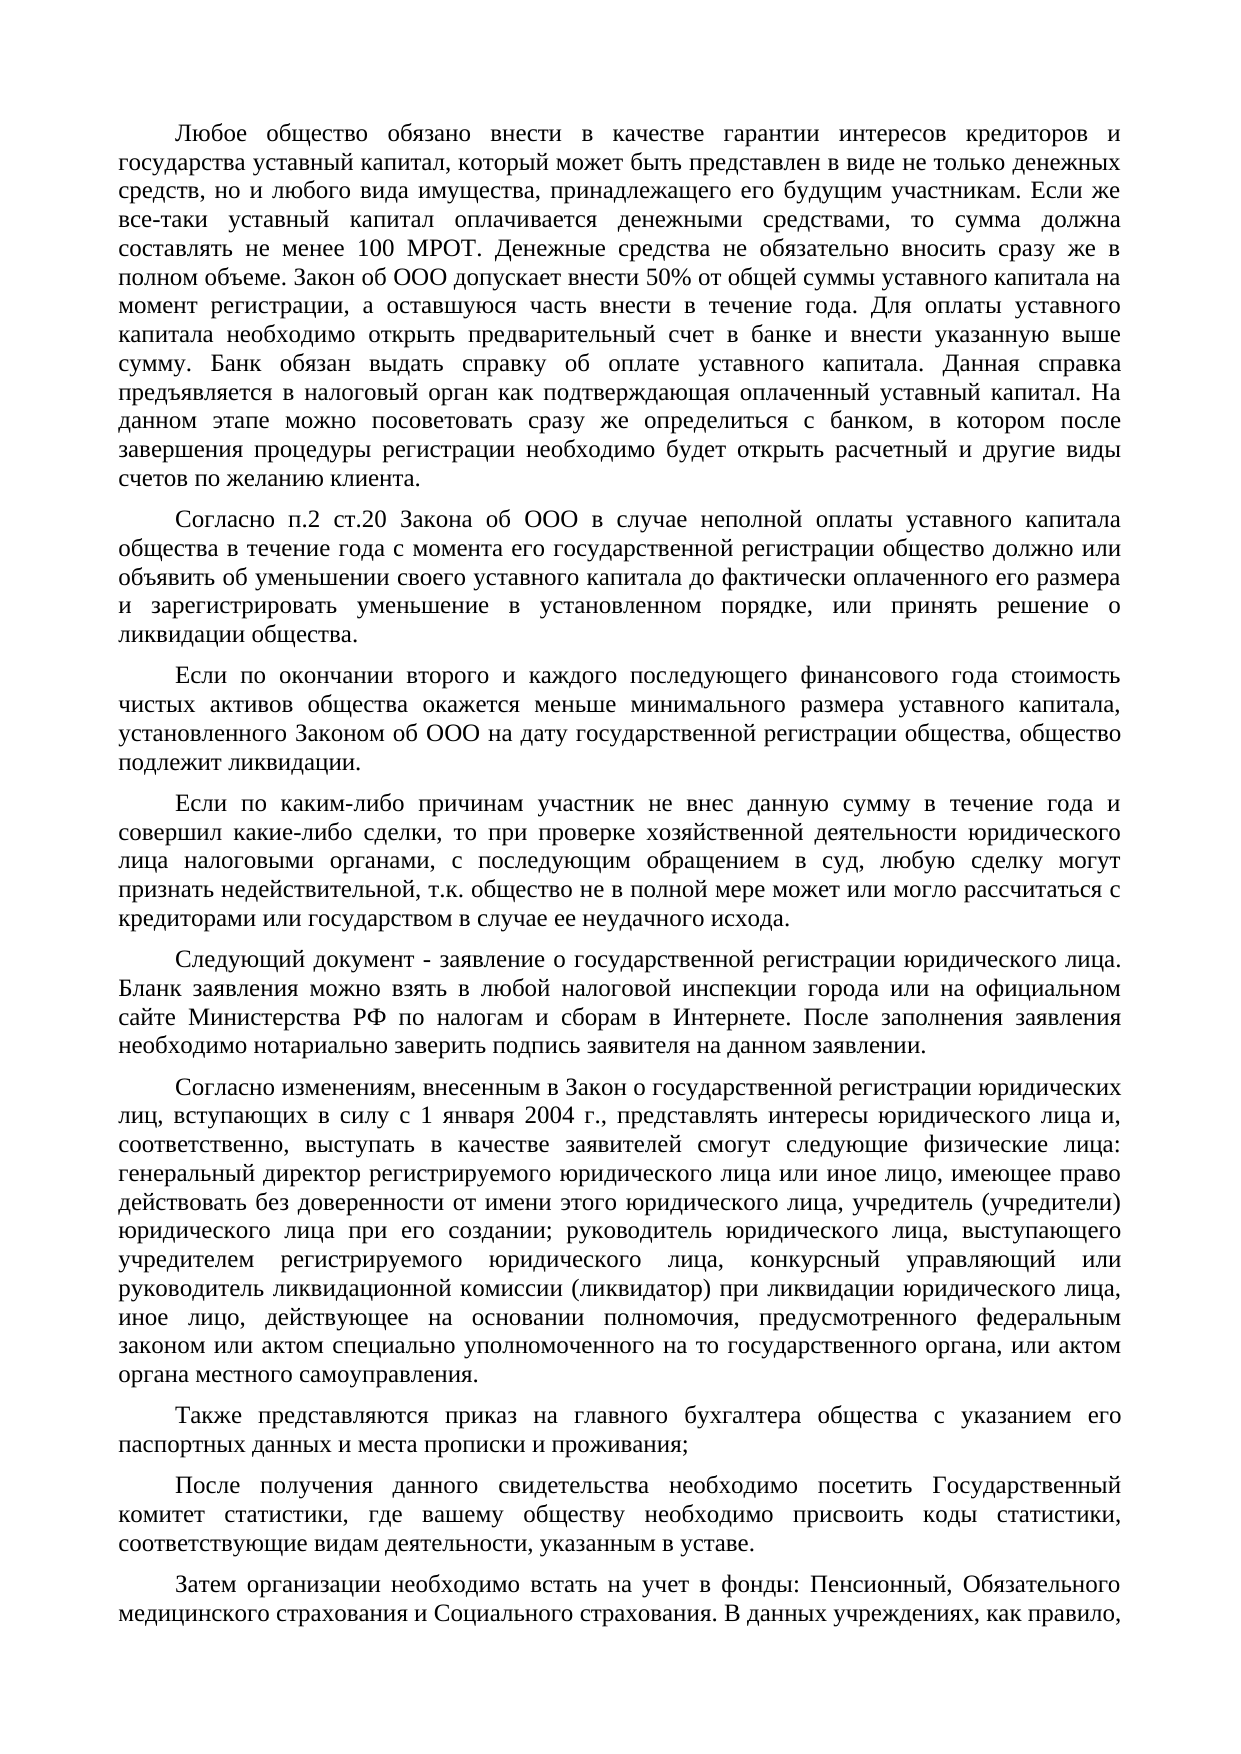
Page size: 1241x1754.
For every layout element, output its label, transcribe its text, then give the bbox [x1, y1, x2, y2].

text Если по окончании второго и каждого последующего финансового года стоимость чистых активов общества окажется меньше минимального размера уставного капитала, установленного Законом об ООО на дату государственной регистрации общества, общество подлежит ликвидации. [118, 661, 1122, 776]
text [118, 1569, 1122, 1627]
text Следующий документ - заявление о государственной регистрации юридического лица. Бланк заявления можно взять в любой налоговой инспекции города или на официальном сайте Министерства РФ по налогам и сборам в Интернете. После заполнения заявления необходимо нотариально заверить подпись заявителя на данном заявлении. [118, 944, 1122, 1059]
text После получения данного свидетельства необходимо посетить Государственный комитет статистики, где вашему обществу необходимо присвоить коды статистики, соответствующие видам деятельности, указанным в уставе. [118, 1471, 1122, 1557]
text Если по каким-либо причинам участник не внес данную сумму в течение года и совершил какие-либо сделки, то при проверке хозяйственной деятельности юридического лица налоговыми органами, с последующим обращением в суд, любую сделку могут признать недействительной, т.к. общество не в полной мере может или могло рассчитаться с кредиторами или государством в случае ее неудачного исхода. [118, 788, 1122, 932]
text Любое общество обязано внести в качестве гарантии интересов кредиторов и государства уставный капитал, который может быть представлен в виде не только денежных средств, но и любого вида имущества, принадлежащего его будущим участникам. Если же все-таки уставный капитал оплачивается денежными средствами, то сумма должна составлять не менее 100 МРОТ. Денежные средства не обязательно вносить сразу же в полном объеме. Закон об ООО допускает внести 50% от общей суммы уставного капитала на момент регистрации, а оставшуюся часть внести в течение года. Для оплаты уставного капитала необходимо открыть предварительный счет в банке и внести указанную выше сумму. Банк обязан выдать справку об оплате уставного капитала. Данная справка предъявляется в налоговый орган как подтверждающая оплаченный уставный капитал. На данном этапе можно посоветовать сразу же определиться с банком, в котором после завершения процедуры регистрации необходимо будет открыть расчетный и другие виды счетов по желанию клиента. [118, 118, 1122, 492]
text Согласно изменениям, внесенным в Закон о государственной регистрации юридических лиц, вступающих в силу с 1 января 2004 г., представлять интересы юридического лица и, соответственно, выступать в качестве заявителей смогут следующие физические лица: генеральный директор регистрируемого юридического лица или иное лицо, имеющее право действовать без доверенности от имени этого юридического лица, учредитель (учредители) юридического лица при его создании; руководитель юридического лица, выступающего учредителем регистрируемого юридического лица, конкурсный управляющий или руководитель ликвидационной комиссии (ликвидатор) при ликвидации юридического лица, иное лицо, действующее на основании полномочия, предусмотренного федеральным законом или актом специально уполномоченного на то государственного органа, или актом органа местного самоуправления. [118, 1072, 1122, 1388]
text Согласно п.2 ст.20 Закона об ООО в случае неполной оплаты уставного капитала общества в течение года с момента его государственной регистрации общество должно или объявить об уменьшении своего уставного капитала до фактически оплаченного его размера и зарегистрировать уменьшение в установленном порядке, или принять решение о ликвидации общества. [118, 504, 1122, 648]
text Также представляются приказ на главного бухгалтера общества с указанием его паспортных данных и места прописки и проживания; [118, 1401, 1122, 1458]
